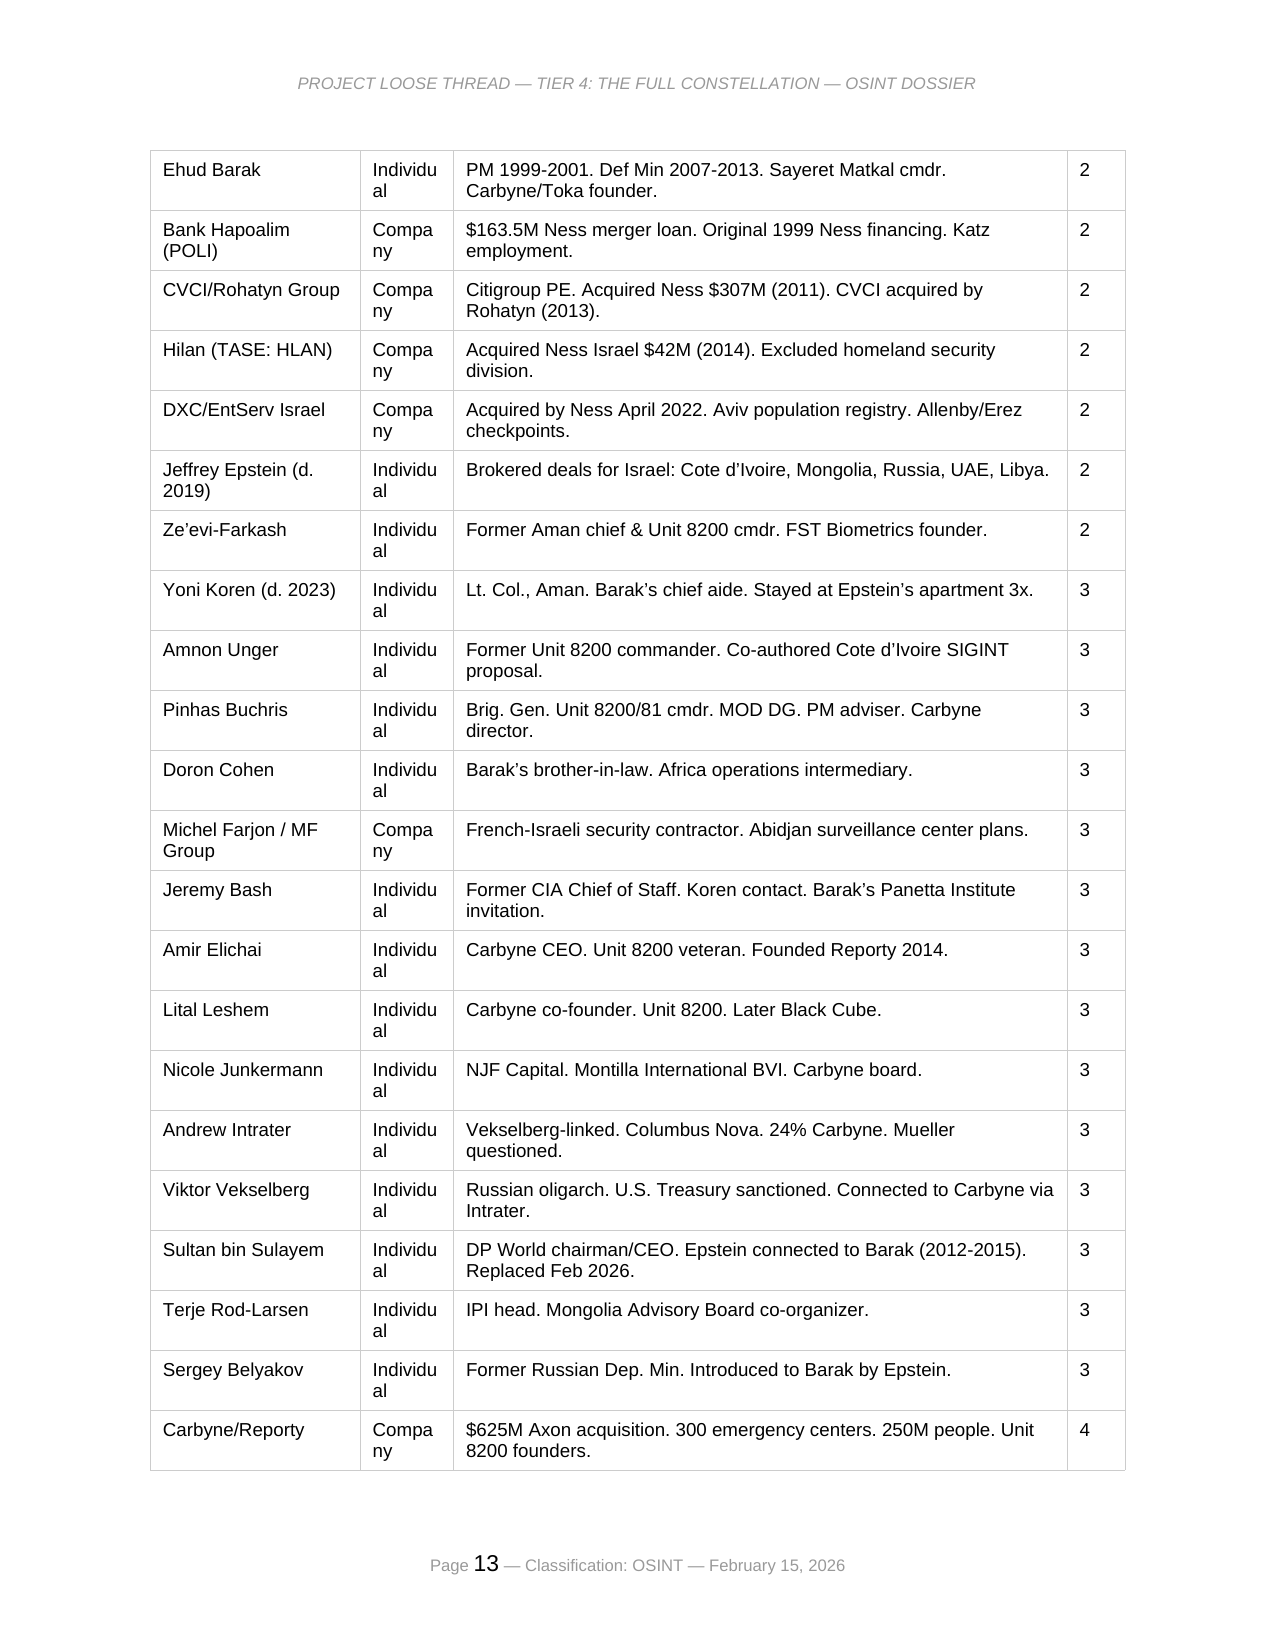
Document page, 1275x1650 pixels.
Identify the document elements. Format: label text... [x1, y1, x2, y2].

table_cell Bank Hapoalim (POLI) [151, 211, 360, 270]
table_cell Individual [361, 691, 453, 750]
table_cell Individual [361, 511, 453, 570]
table_cell Lital Leshem [151, 991, 360, 1050]
table_cell Amnon Unger [151, 631, 360, 690]
table_cell Citigroup PE. Acquired Ness $307M (2011). CVCI acquired by Rohatyn (2013). [454, 271, 1067, 330]
table_cell Former Unit 8200 commander. Co-authored Cote d’Ivoire SIGINT proposal. [454, 631, 1067, 690]
table_cell Individual [361, 751, 453, 810]
table_cell DXC/EntServ Israel [151, 391, 360, 450]
table_cell Nicole Junkermann [151, 1051, 360, 1110]
table_cell 3 [1068, 631, 1125, 690]
table_cell Former CIA Chief of Staff. Koren contact. Barak’s Panetta Institute invitation. [454, 871, 1067, 930]
table_cell 3 [1068, 1051, 1125, 1110]
table_cell Yoni Koren (d. 2023) [151, 571, 360, 630]
table_cell 2 [1068, 211, 1125, 270]
table_cell Sergey Belyakov [151, 1351, 360, 1410]
table_cell Individual [361, 871, 453, 930]
table_cell Lt. Col., Aman. Barak’s chief aide. Stayed at Epstein’s apartment 3x. [454, 571, 1067, 630]
table_cell Acquired by Ness April 2022. Aviv population registry. Allenby/Erez checkpoints. [454, 391, 1067, 450]
table_cell 2 [1068, 271, 1125, 330]
table_cell Individual [361, 1291, 453, 1350]
table_cell Company [361, 331, 453, 390]
table_cell Individual [361, 931, 453, 990]
table_cell Amir Elichai [151, 931, 360, 990]
table_cell $625M Axon acquisition. 300 emergency centers. 250M people. Unit 8200 founders. [454, 1411, 1067, 1470]
table_cell 2 [1068, 451, 1125, 510]
table_cell Company [361, 211, 453, 270]
table_cell NJF Capital. Montilla International BVI. Carbyne board. [454, 1051, 1067, 1110]
table_cell Company [361, 811, 453, 870]
table_cell 2 [1068, 151, 1125, 210]
table_cell Terje Rod-Larsen [151, 1291, 360, 1350]
table_cell Ehud Barak [151, 151, 360, 210]
table_cell Sultan bin Sulayem [151, 1231, 360, 1290]
table_cell Acquired Ness Israel $42M (2014). Excluded homeland security division. [454, 331, 1067, 390]
table_cell 3 [1068, 571, 1125, 630]
table_cell 3 [1068, 691, 1125, 750]
table_cell Former Aman chief & Unit 8200 cmdr. FST Biometrics founder. [454, 511, 1067, 570]
table_cell Individual [361, 1231, 453, 1290]
table_cell Andrew Intrater [151, 1111, 360, 1170]
table_cell 3 [1068, 1291, 1125, 1350]
table_cell Individual [361, 1051, 453, 1110]
table_cell DP World chairman/CEO. Epstein connected to Barak (2012-2015). Replaced Feb 2026. [454, 1231, 1067, 1290]
table_cell Brig. Gen. Unit 8200/81 cmdr. MOD DG. PM adviser. Carbyne director. [454, 691, 1067, 750]
table_cell Individual [361, 1171, 453, 1230]
table_cell Carbyne CEO. Unit 8200 veteran. Founded Reporty 2014. [454, 931, 1067, 990]
table_cell 3 [1068, 991, 1125, 1050]
table_cell Individual [361, 451, 453, 510]
table_cell PM 1999-2001. Def Min 2007-2013. Sayeret Matkal cmdr. Carbyne/Toka founder. [454, 151, 1067, 210]
table_cell 3 [1068, 871, 1125, 930]
table_cell Individual [361, 571, 453, 630]
table_cell 2 [1068, 331, 1125, 390]
table_cell 3 [1068, 931, 1125, 990]
table_cell Viktor Vekselberg [151, 1171, 360, 1230]
table_cell 3 [1068, 1231, 1125, 1290]
table_cell Company [361, 391, 453, 450]
table_cell 3 [1068, 1111, 1125, 1170]
table_cell 3 [1068, 811, 1125, 870]
table_cell Carbyne co-founder. Unit 8200. Later Black Cube. [454, 991, 1067, 1050]
table_cell Vekselberg-linked. Columbus Nova. 24% Carbyne. Mueller questioned. [454, 1111, 1067, 1170]
table_cell Former Russian Dep. Min. Introduced to Barak by Epstein. [454, 1351, 1067, 1410]
table_cell $163.5M Ness merger loan. Original 1999 Ness financing. Katz employment. [454, 211, 1067, 270]
table_cell Individual [361, 1351, 453, 1410]
table_cell Michel Farjon / MF Group [151, 811, 360, 870]
table_cell Individual [361, 631, 453, 690]
table_cell Company [361, 1411, 453, 1470]
table_cell Doron Cohen [151, 751, 360, 810]
table_cell Individual [361, 991, 453, 1050]
table_cell 3 [1068, 751, 1125, 810]
table_cell Hilan (TASE: HLAN) [151, 331, 360, 390]
table_cell CVCI/Rohatyn Group [151, 271, 360, 330]
table_cell Pinhas Buchris [151, 691, 360, 750]
table_cell Carbyne/Reporty [151, 1411, 360, 1470]
table_cell 2 [1068, 511, 1125, 570]
table_cell Company [361, 271, 453, 330]
table_cell Brokered deals for Israel: Cote d’Ivoire, Mongolia, Russia, UAE, Libya. [454, 451, 1067, 510]
table_cell IPI head. Mongolia Advisory Board co-organizer. [454, 1291, 1067, 1350]
table_cell 3 [1068, 1351, 1125, 1410]
table_cell Individual [361, 1111, 453, 1170]
table_cell French-Israeli security contractor. Abidjan surveillance center plans. [454, 811, 1067, 870]
table_cell Jeffrey Epstein (d. 2019) [151, 451, 360, 510]
table_cell 3 [1068, 1171, 1125, 1230]
table_cell Ze’evi-Farkash [151, 511, 360, 570]
table_cell 4 [1068, 1411, 1125, 1470]
table_cell Individual [361, 151, 453, 210]
table_cell Russian oligarch. U.S. Treasury sanctioned. Connected to Carbyne via Intrater. [454, 1171, 1067, 1230]
table_cell 2 [1068, 391, 1125, 450]
table_cell Barak’s brother-in-law. Africa operations intermediary. [454, 751, 1067, 810]
table_cell Jeremy Bash [151, 871, 360, 930]
